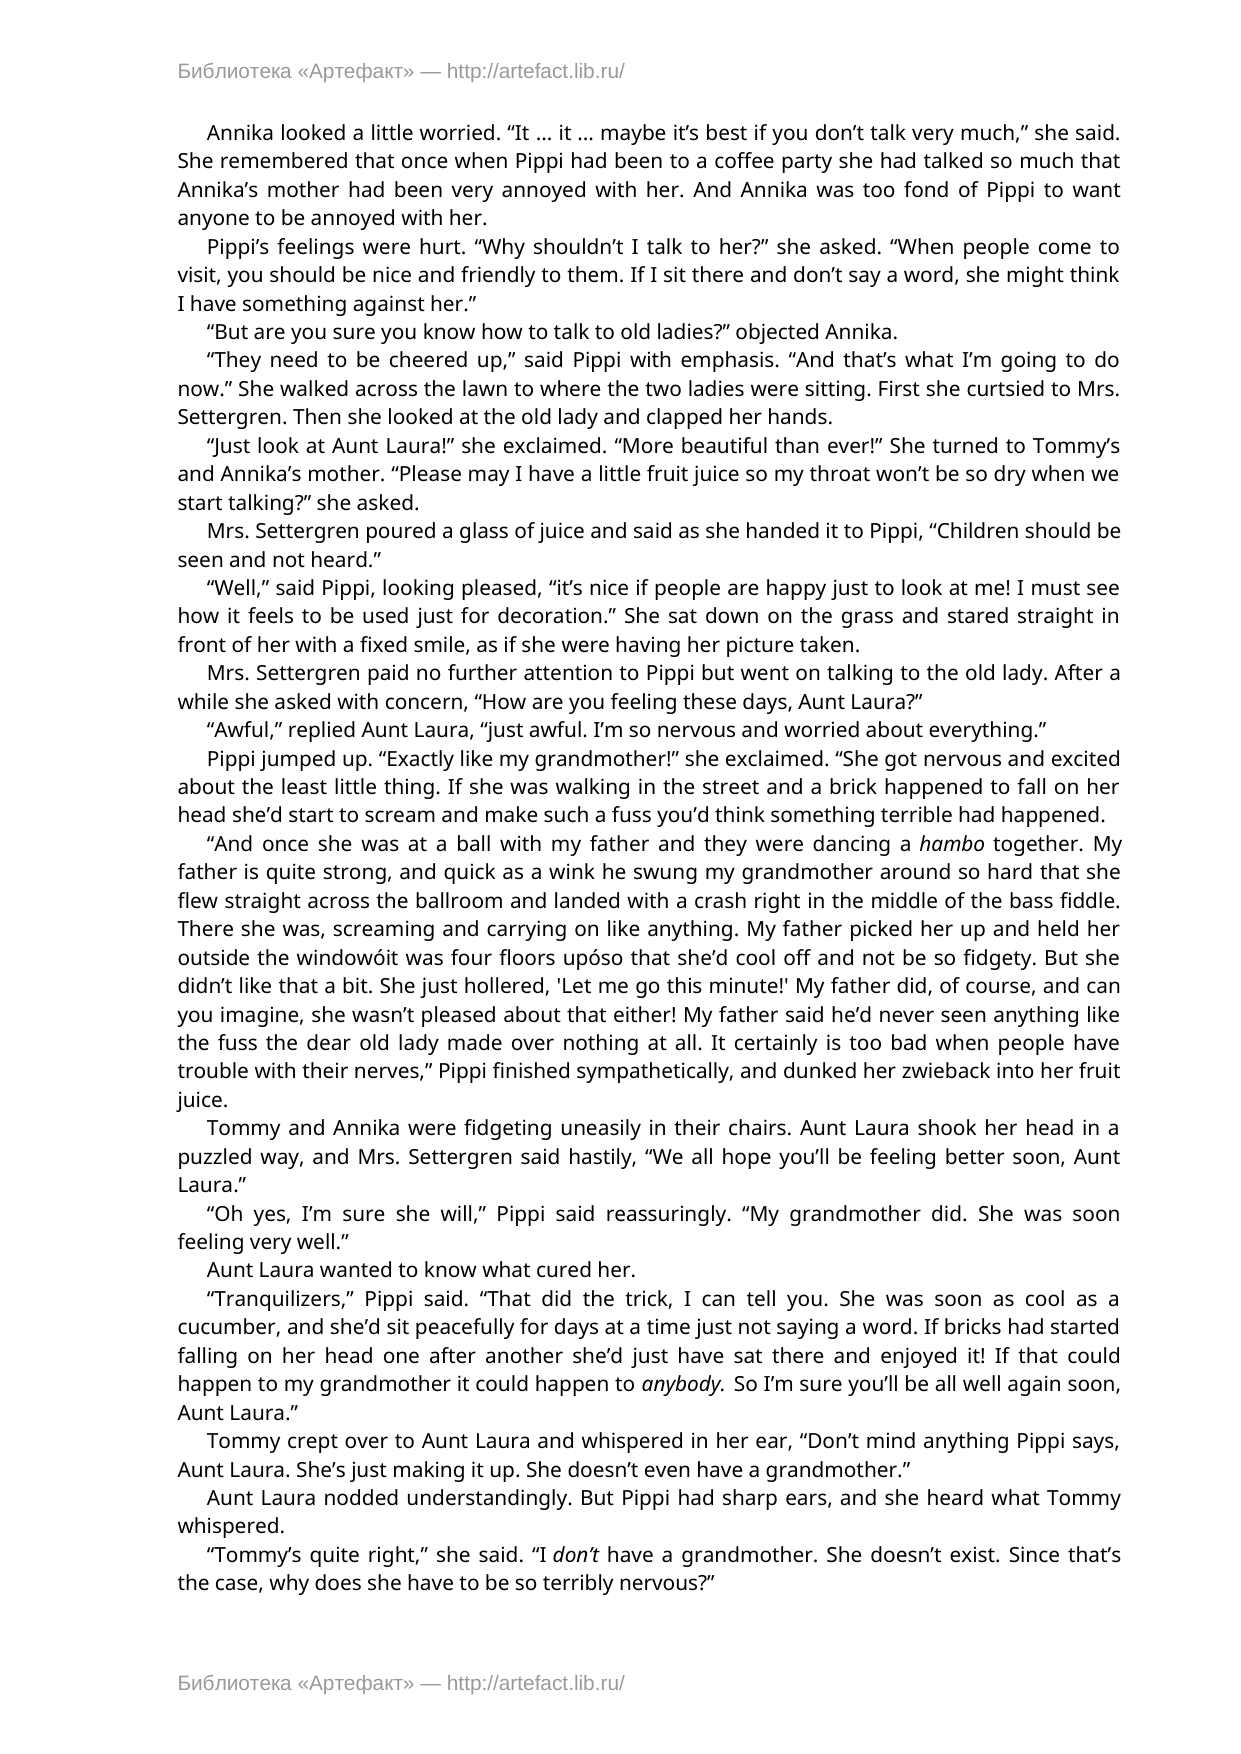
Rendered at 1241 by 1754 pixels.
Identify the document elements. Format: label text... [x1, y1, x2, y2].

text Mrs. Settergren poured a glass of juice and said as she handed it to Pippi, “Children should be seen and not heard.” [177, 516, 1122, 573]
text Annika looked a little worried. “It ... it ... maybe it’s best if you don’t talk very much,” she said. She remembered that once when Pippi had been to a coffee party she had talked so much that Annika’s mother had been very annoyed with her. And Annika was too fond of Pippi to want anyone to be annoyed with her. [177, 118, 1122, 232]
text Mrs. Settergren paid no further attention to Pippi but went on talking to the old lady. After a while she asked with concern, “How are you feeling these days, Aunt Laura?” [177, 658, 1122, 715]
text “Well,” said Pippi, looking pleased, “it’s nice if people are happy just to look at me! I must see how it feels to be used just for decoration.” She sat down on the grass and stared straight in front of her with a fixed smile, as if she were having her picture taken. [177, 573, 1122, 658]
text “Oh yes, I’m sure she will,” Pippi said reassuringly. “My grandmother did. She was soon feeling very well.” [177, 1199, 1122, 1256]
text “Just look at Aunt Laura!” she exclaimed. “More beautiful than ever!” She turned to Tommy’s and Annika’s mother. “Please may I have a little fruit juice so my throat won’t be so dry when we start talking?” she asked. [177, 431, 1122, 516]
text Pippi jumped up. “Exactly like my grandmother!” she exclaimed. “She got nervous and excited about the least little thing. If she was walking in the street and a brick happened to fall on her head she’d start to scream and make such a fuss you’d think something terrible had happened. [177, 744, 1122, 829]
text Tommy crept over to Aunt Laura and whispered in her ear, “Don’t mind anything Pippi says, Aunt Laura. She’s just making it up. She doesn’t even have a grandmother.” [177, 1426, 1122, 1483]
text “But are you sure you know how to talk to old ladies?” objected Annika. [177, 317, 1122, 346]
text “And once she was at a ball with my father and they were dancing a hambo together. My father is quite strong, and quick as a wink he swung my grandmother around so hard that she flew straight across the ballroom and landed with a crash right in the middle of the bass fiddle. There she was, screaming and carrying on like anything. My father picked her up and held her outside the windowóit was four floors upóso that she’d cool off and not be so fidgety. But she didn’t like that a bit. She just hollered, 'Let me go this minute!' My father did, of course, and can you imagine, she wasn’t pleased about that either! My father said he’d never seen anything like the fuss the dear old lady made over nothing at all. It certainly is too bad when people have trouble with their nerves,” Pippi finished sympathetically, and dunked her zwieback into her fruit juice. [177, 829, 1122, 1113]
text “They need to be cheered up,” said Pippi with emphasis. “And that’s what I’m going to do now.” She walked across the lawn to where the two ladies were sitting. First she curtsied to Mrs. Settergren. Then she looked at the old lady and clapped her hands. [177, 346, 1122, 431]
text “Awful,” replied Aunt Laura, “just awful. I’m so nervous and worried about everything.” [177, 715, 1122, 744]
text Pippi’s feelings were hurt. “Why shouldn’t I talk to her?” she asked. “When people come to visit, you should be nice and friendly to them. If I sit there and don’t say a word, she might think I have something against her.” [177, 232, 1122, 317]
text Aunt Laura wanted to know what cured her. [177, 1256, 1122, 1284]
text Aunt Laura nodded understandingly. But Pippi had sharp ears, and she heard what Tommy whispered. [177, 1483, 1122, 1540]
text Tommy and Annika were fidgeting uneasily in their chairs. Aunt Laura shook her head in a puzzled way, and Mrs. Settergren said hastily, “We all hope you’ll be feeling better soon, Aunt Laura.” [177, 1113, 1122, 1199]
text “Tommy’s quite right,” she said. “I don’t have a grandmother. She doesn’t exist. Since that’s the case, why does she have to be so terribly nervous?” [177, 1540, 1122, 1597]
text “Tranquilizers,” Pippi said. “That did the trick, I can tell you. She was soon as cool as a cucumber, and she’d sit peacefully for days at a time just not saying a word. If bricks had started falling on her head one after another she’d just have sat there and enjoyed it! If that could happen to my grandmother it could happen to anybody. So I’m sure you’ll be all well again soon, Aunt Laura.” [177, 1284, 1122, 1426]
